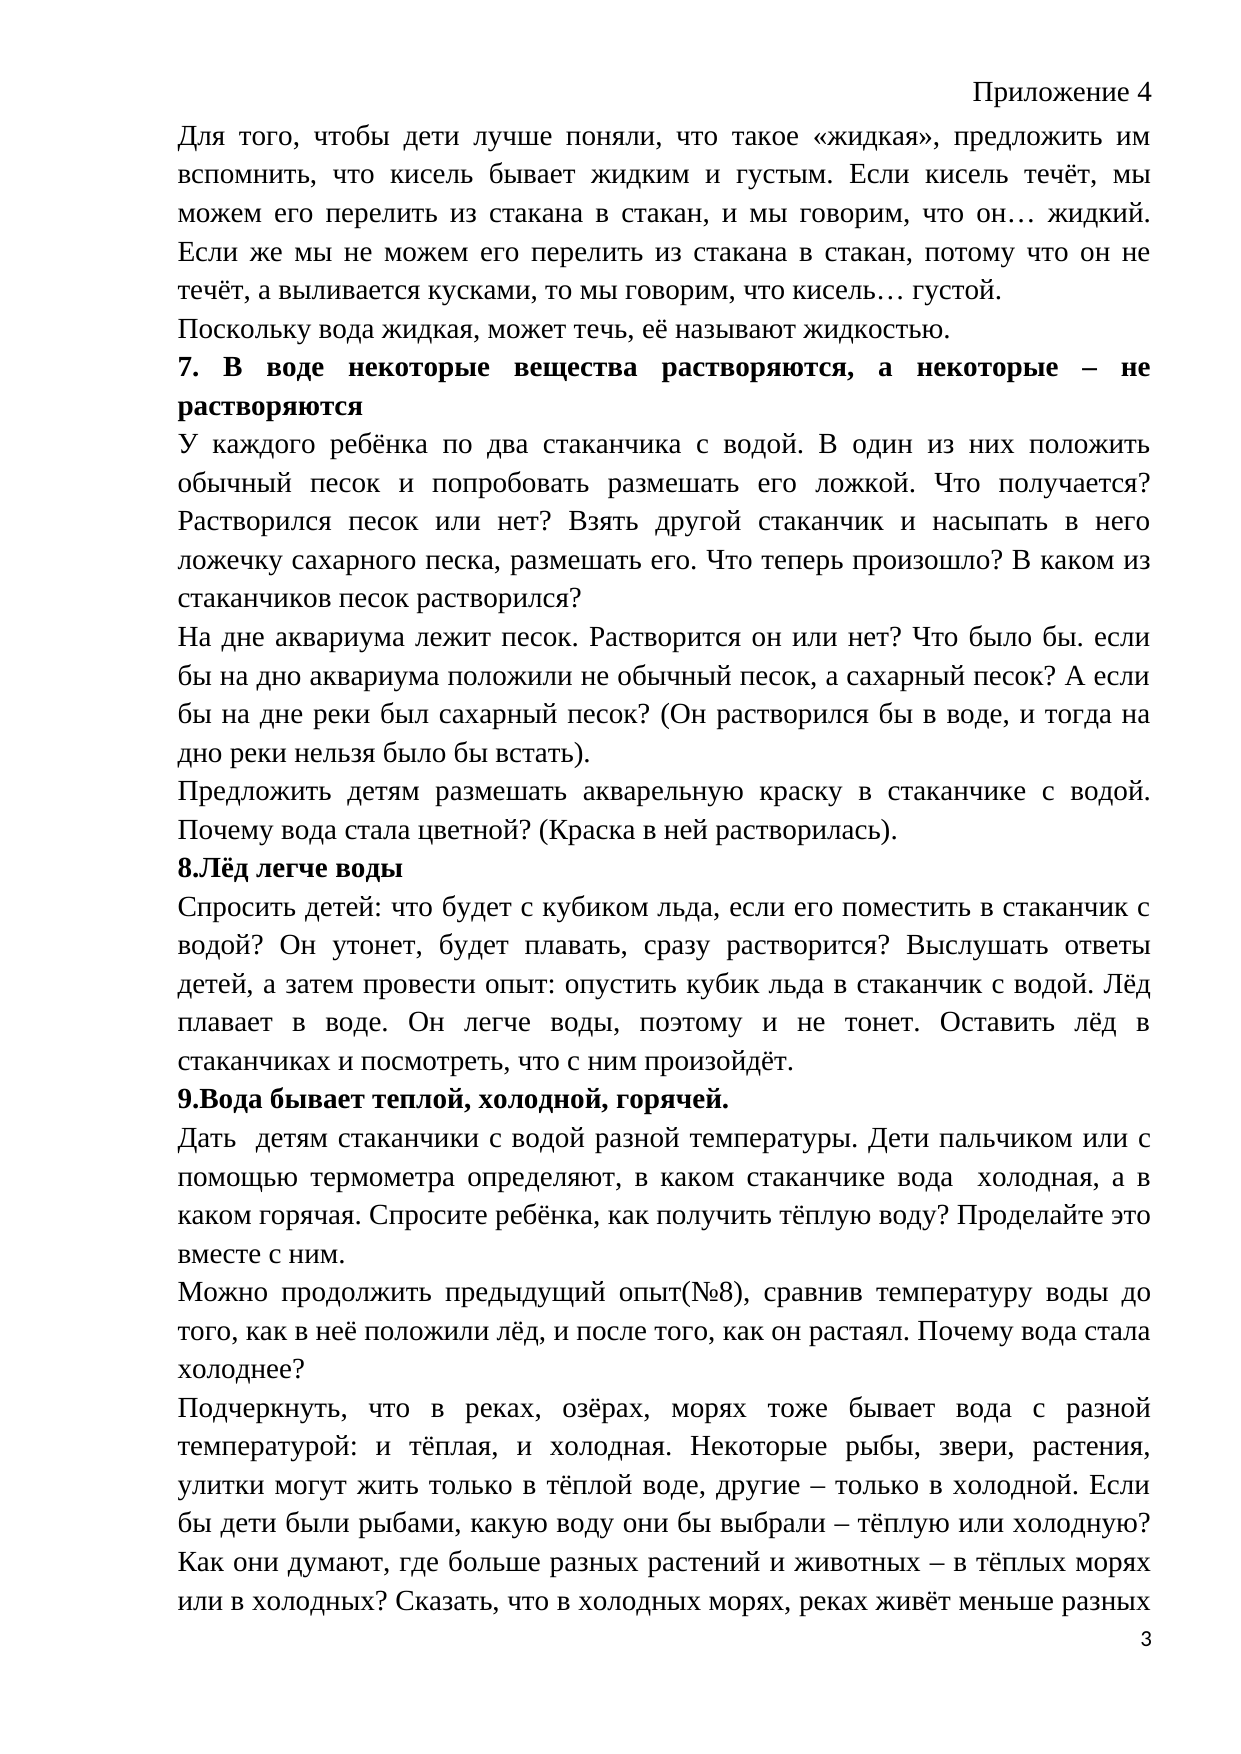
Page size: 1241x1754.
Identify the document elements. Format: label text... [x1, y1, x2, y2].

text 9.Вода бывает теплой, холодной, горячей. [177, 1082, 1152, 1115]
text У каждого ребёнка по два стаканчика с водой. В один из них положить обычный песок и попробовать размешать его ложкой. Что получается? Растворился песок или нет? Взять другой стаканчик и насыпать в него ложечку сахарного песка, размешать его. Что теперь произошло? В каком из стаканчиков песок растворился? [177, 426, 1152, 614]
text Предложить детям размешать акварельную краску в стаканчике с водой. Почему вода стала цветной? (Краска в ней растворилась). [177, 773, 1152, 845]
text 8.Лёд легче воды [177, 850, 1152, 884]
text Дать детям стаканчики с водой разной температуры. Дети пальчиком или с помощью термометра определяют, в каком стаканчике вода холодная, а в каком горячая. Спросите ребёнка, как получить тёплую воду? Проделайте это вместе с ним. [177, 1120, 1152, 1269]
text Можно продолжить предыдущий опыт(№8), сравнив температуру воды до того, как в неё положили лёд, и после того, как он растаял. Почему вода стала холоднее? [177, 1274, 1152, 1385]
text На дне аквариума лежит песок. Растворится он или нет? Что было бы. если бы на дно аквариума положили не обычный песок, а сахарный песок? А если бы на дне реки был сахарный песок? (Он растворился бы в воде, и тогда на дно реки нельзя было бы встать). [177, 619, 1152, 768]
text Спросить детей: что будет с кубиком льда, если его поместить в стаканчик с водой? Он утонет, будет плавать, сразу растворится? Выслушать ответы детей, а затем провести опыт: опустить кубик льда в стаканчик с водой. Лёд плавает в воде. Он легче воды, поэтому и не тонет. Оставить лёд в стаканчиках и посмотреть, что с ним произойдёт. [177, 889, 1152, 1077]
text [177, 1390, 1152, 1616]
text Поскольку вода жидкая, может течь, её называют жидкостью. [177, 311, 1152, 344]
text Для того, чтобы дети лучше поняли, что такое «жидкая», предложить им вспомнить, что кисель бывает жидким и густым. Если кисель течёт, мы можем его перелить из стакана в стакан, и мы говорим, что он… жидкий. Если же мы не можем его перелить из стакана в стакан, потому что он не течёт, а выливается кусками, то мы говорим, что кисель… густой. [177, 118, 1152, 306]
text 7. В воде некоторые вещества растворяются, а некоторые – не растворяются [177, 349, 1152, 421]
